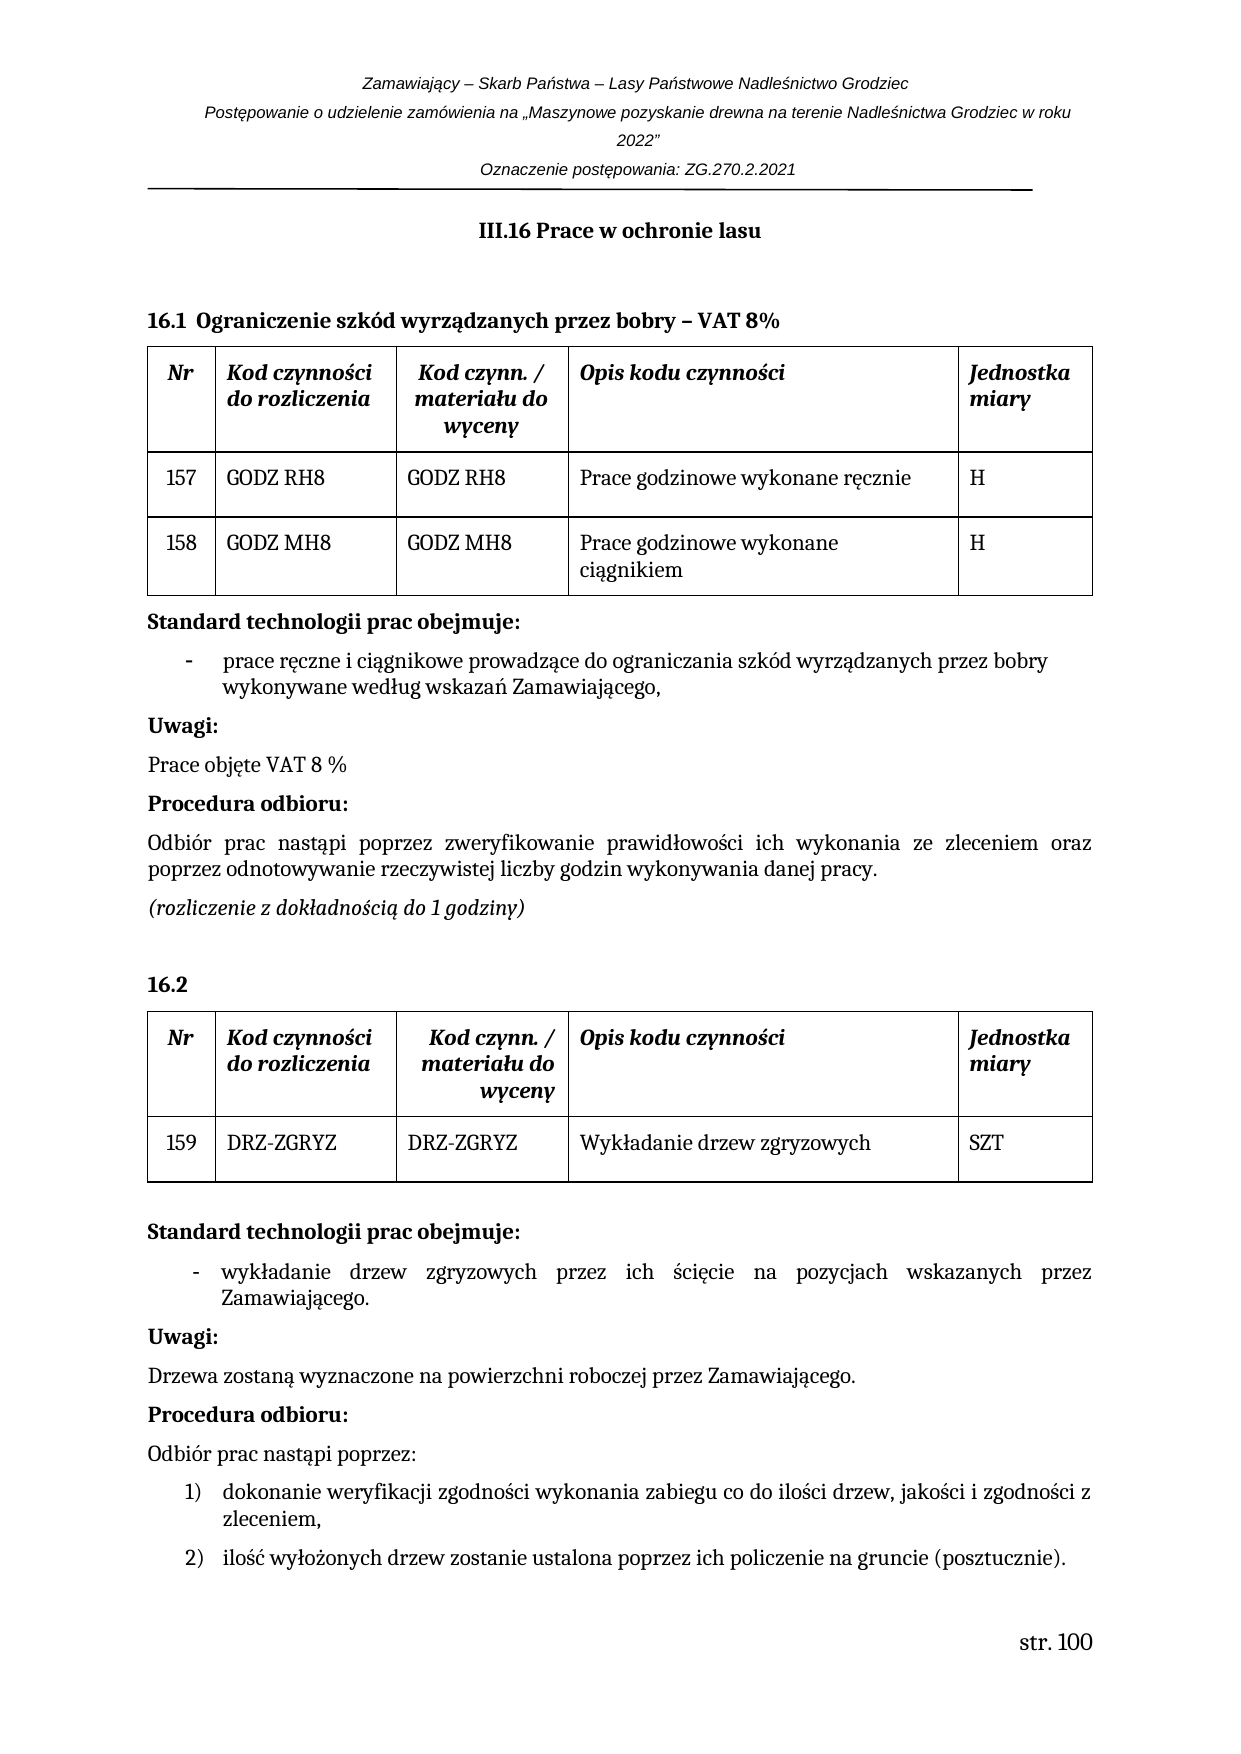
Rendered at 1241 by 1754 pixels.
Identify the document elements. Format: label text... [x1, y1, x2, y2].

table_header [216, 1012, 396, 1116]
list wykładanie drzew zgryzowych przez ich ścięcie na pozycjach wskazanych przez Zamawiającego. [192, 1258, 1093, 1311]
text Standard technologii prac obejmuje: [148, 609, 1093, 635]
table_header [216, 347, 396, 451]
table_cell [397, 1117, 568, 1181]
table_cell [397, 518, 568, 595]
text 16.2 [148, 972, 1093, 999]
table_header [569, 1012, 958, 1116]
list prace ręczne i ciągnikowe prowadzące do ograniczania szkód wyrządzanych przez bobry wykonywane według wskazań Zamawiającego, [185, 648, 1093, 700]
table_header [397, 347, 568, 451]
text Drzewa zostaną wyznaczone na powierzchni roboczej przez Zamawiającego. [148, 1363, 1093, 1389]
text Standard technologii prac obejmuje: [148, 1219, 1093, 1245]
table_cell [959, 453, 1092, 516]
text Uwagi: [148, 1324, 1093, 1350]
text Odbiór prac nastąpi poprzez: [148, 1440, 1093, 1467]
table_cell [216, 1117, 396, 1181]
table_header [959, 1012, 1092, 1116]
list ilość wyłożonych drzew zostanie ustalona poprzez ich policzenie na gruncie (posztucznie). [185, 1544, 1093, 1571]
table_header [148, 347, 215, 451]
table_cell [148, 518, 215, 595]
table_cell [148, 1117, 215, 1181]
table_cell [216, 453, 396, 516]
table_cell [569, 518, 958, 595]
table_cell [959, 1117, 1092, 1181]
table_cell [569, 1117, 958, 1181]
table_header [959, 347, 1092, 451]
text Procedura odbioru: [148, 791, 1093, 817]
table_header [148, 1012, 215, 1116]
text (rozliczenie z dokładnością do 1 godziny) [148, 894, 1093, 921]
list dokonanie weryfikacji zgodności wykonania zabiegu co do ilości drzew, jakości i zgodności z zleceniem, [185, 1479, 1093, 1532]
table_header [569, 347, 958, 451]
text 16.1 Ograniczenie szkód wyrządzanych przez bobry – VAT 8% [148, 307, 1093, 334]
text III.16 Prace w ochronie lasu [148, 217, 1093, 244]
text Odbiór prac nastąpi poprzez zweryfikowanie prawidłowości ich wykonania ze zleceniem oraz poprzez odnotowywanie rzeczywistej liczby godzin wykonywania danej pracy. [148, 829, 1093, 882]
text Procedura odbioru: [148, 1401, 1093, 1428]
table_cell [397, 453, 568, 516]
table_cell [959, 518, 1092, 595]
text Prace objęte VAT 8 % [148, 752, 1093, 778]
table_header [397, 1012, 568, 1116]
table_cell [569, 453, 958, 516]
text Uwagi: [148, 713, 1093, 739]
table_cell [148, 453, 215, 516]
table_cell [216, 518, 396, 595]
